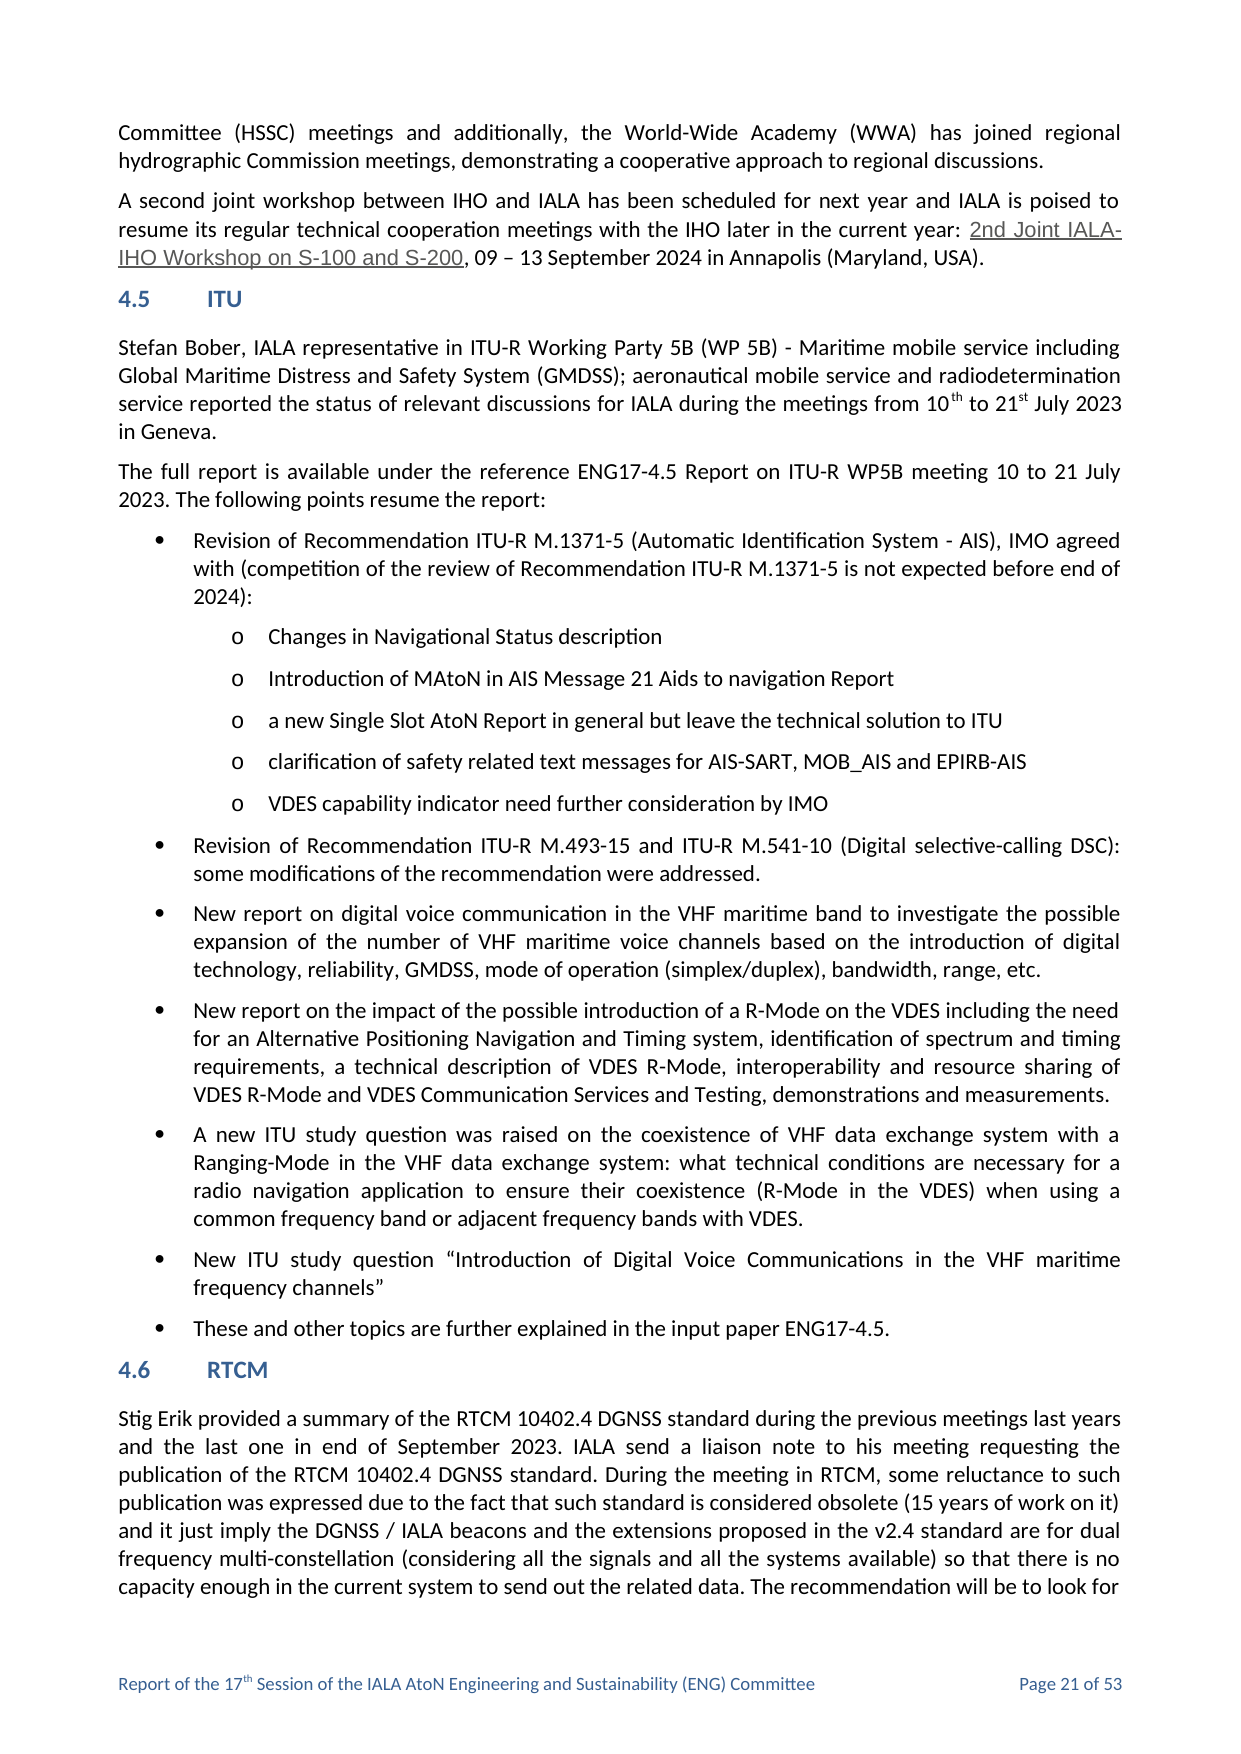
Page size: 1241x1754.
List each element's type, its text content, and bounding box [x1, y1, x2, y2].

subtitle RTCM [118, 1354, 1122, 1385]
list a new Single Slot AtoN Report in general but leave the technical solution to ITU [231, 706, 1122, 735]
list These and other topics are further explained in the input paper ENG17-4.5. [156, 1314, 1122, 1342]
list Revision of Recommendation ITU-R M.493-15 and ITU-R M.541-10 (Digital selective-calling DSC): some modifications of the recommendation were addressed. [156, 831, 1122, 887]
list New report on digital voice communication in the VHF maritime band to investigate the possible expansion of the number of VHF maritime voice channels based on the introduction of digital technology, reliability, GMDSS, mode of operation (simplex/duplex), bandwidth, range, etc. [156, 899, 1122, 983]
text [118, 118, 1122, 174]
list New report on the impact of the possible introduction of a R-Mode on the VDES including the need for an Alternative Positioning Navigation and Timing system, identification of spectrum and timing requirements, a technical description of VDES R-Mode, interoperability and resource sharing of VDES R-Mode and VDES Communication Services and Testing, demonstrations and measurements. [156, 996, 1122, 1108]
text A second joint workshop between IHO and IALA has been scheduled for next year and IALA is poised to resume its regular technical cooperation meetings with the IHO later in the current year: 2nd Joint IALA-IHO Workshop on S-100 and S-200, 09 – 13 September 2024 in Annapolis (Maryland, USA). [118, 187, 1122, 271]
text Stefan Bober, IALA representative in ITU-R Working Party 5B (WP 5B) - Maritime mobile service including Global Maritime Distress and Safety System (GMDSS); aeronautical mobile service and radiodetermination service reported the status of relevant discussions for IALA during the meetings from 10th to 21st July 2023 in Geneva. [118, 333, 1122, 445]
text The full report is available under the reference ENG17-4.5 Report on ITU-R WP5B meeting 10 to 21 July 2023. The following points resume the report: [118, 457, 1122, 513]
list Revision of Recommendation ITU-R M.1371-5 (Automatic Identification System - AIS), IMO agreed with (competition of the review of Recommendation ITU-R M.1371-5 is not expected before end of 2024): [156, 526, 1122, 610]
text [118, 1404, 1122, 1600]
list clarification of safety related text messages for AIS-SART, MOB_AIS and EPIRB-AIS [231, 747, 1122, 777]
list Changes in Navigational Status description [231, 622, 1122, 652]
list New ITU study question “Introduction of Digital Voice Communications in the VHF maritime frequency channels” [156, 1245, 1122, 1301]
list VDES capability indicator need further consideration by IMO [231, 789, 1122, 818]
subtitle ITU [118, 283, 1122, 314]
list A new ITU study question was raised on the coexistence of VHF data exchange system with a Ranging-Mode in the VHF data exchange system: what technical conditions are necessary for a radio navigation application to ensure their coexistence (R-Mode in the VDES) when using a common frequency band or adjacent frequency bands with VDES. [156, 1121, 1122, 1233]
list Introduction of MAtoN in AIS Message 21 Aids to navigation Report [231, 664, 1122, 693]
